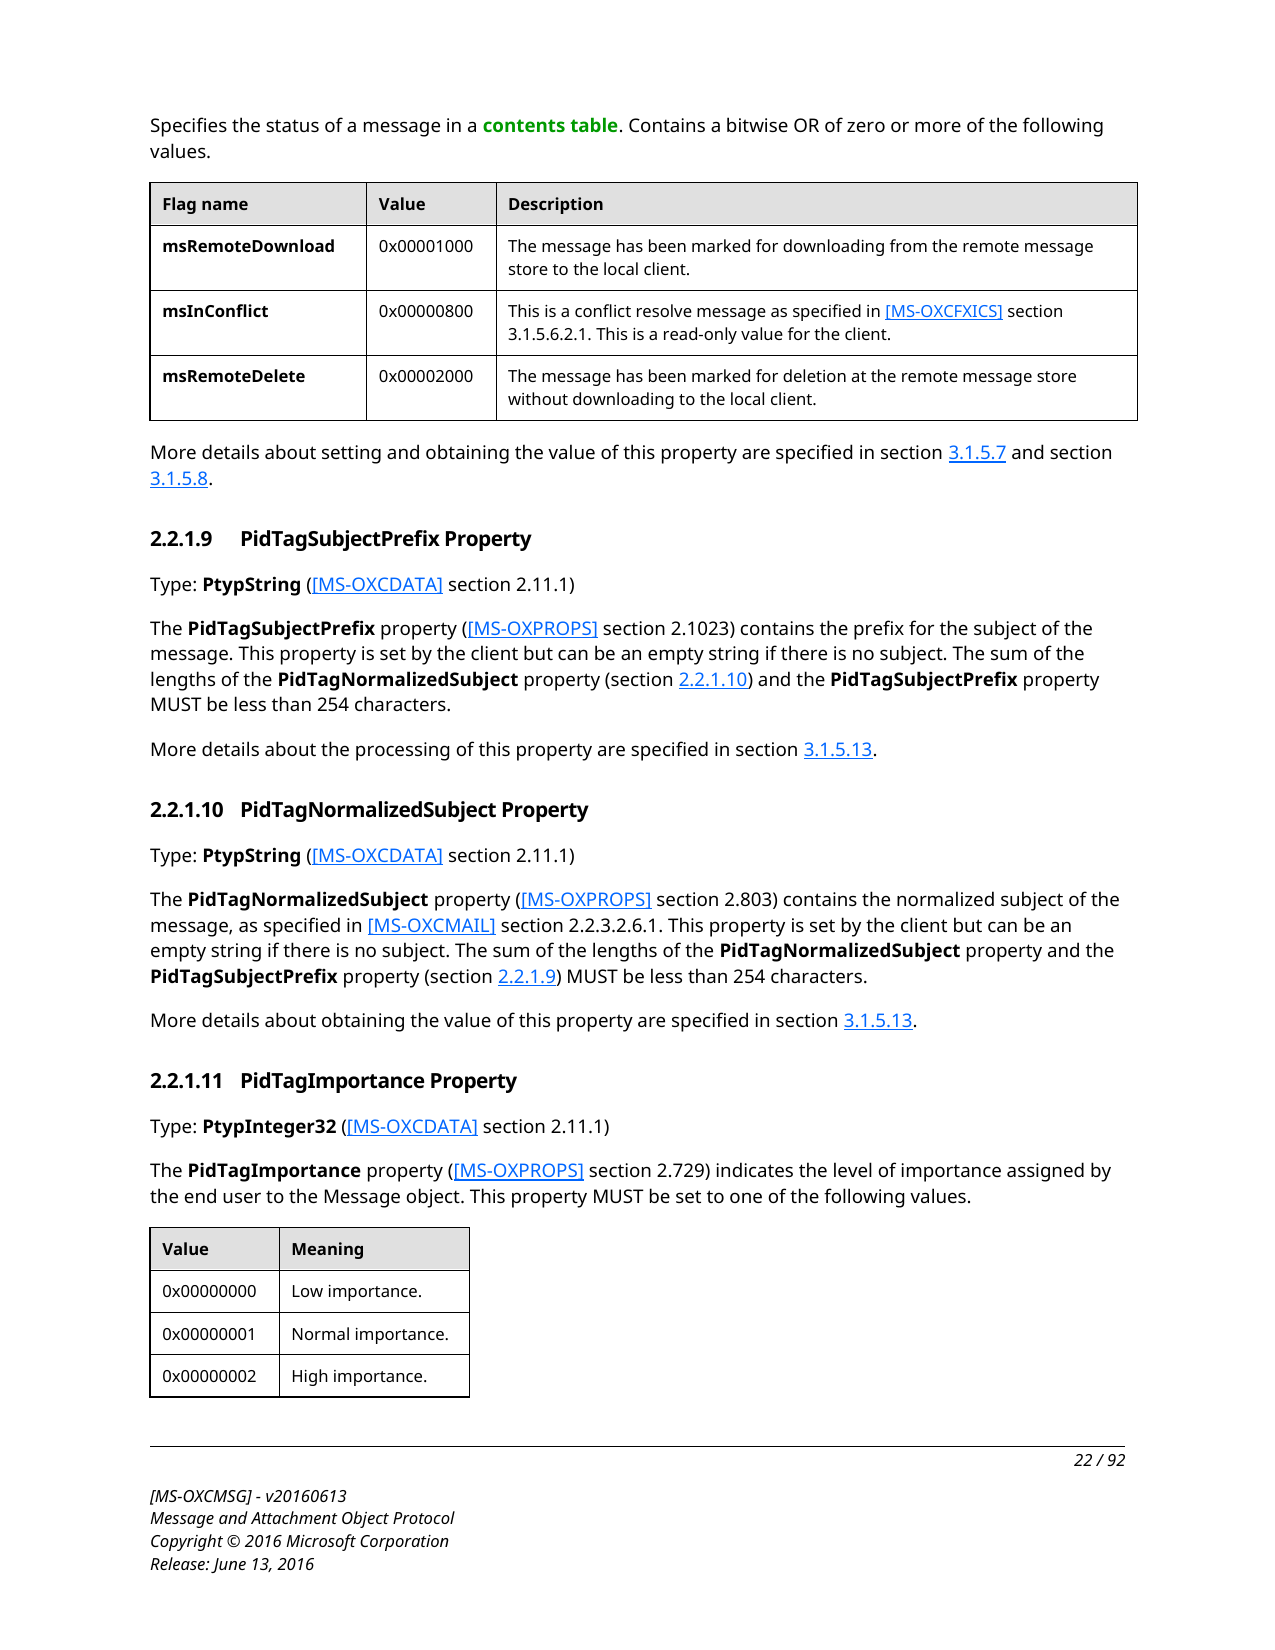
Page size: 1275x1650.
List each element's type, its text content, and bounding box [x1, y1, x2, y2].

table_cell msRemoteDownload [151, 226, 366, 289]
subtitle PidTagNormalizedSubject Property [150, 795, 1125, 823]
text The PidTagSubjectPrefix property ([MS-OXPROPS] section 2.1023) contains the prefix for the subject of the message. This property is set by the client but can be an empty string if there is no subject. The sum of the lengths of the PidTagNormalizedSubject property (section 2.2.1.10) and the PidTagSubjectPrefix property MUST be less than 254 characters. [150, 615, 1125, 717]
subtitle PidTagImportance Property [150, 1066, 1125, 1094]
table_cell The message has been marked for downloading from the remote message store to the local client. [497, 226, 1137, 289]
table_header Value [151, 1228, 279, 1269]
table_cell msRemoteDelete [151, 356, 366, 419]
table_cell 0x00001000 [367, 226, 496, 289]
subtitle PidTagSubjectPrefix Property [150, 524, 1125, 552]
table_header Flag name [151, 183, 366, 224]
table_cell The message has been marked for deletion at the remote message store without downloading to the local client. [497, 356, 1137, 419]
table_header Meaning [280, 1228, 469, 1269]
table_header Value [367, 183, 496, 224]
text The PidTagImportance property ([MS-OXPROPS] section 2.729) indicates the level of importance assigned by the end user to the Message object. This property MUST be set to one of the following values. [150, 1157, 1125, 1208]
text Specifies the status of a message in a contents table. Contains a bitwise OR of zero or more of the following values. [150, 112, 1125, 163]
table_cell 0x00000001 [151, 1313, 279, 1354]
text More details about obtaining the value of this property are specified in section 3.1.5.13. [150, 1007, 1125, 1033]
text More details about the processing of this property are specified in section 3.1.5.13. [150, 736, 1125, 762]
table_cell 0x00000000 [151, 1271, 279, 1312]
table_cell 0x00000800 [367, 291, 496, 354]
table_cell msInConflict [151, 291, 366, 354]
table_cell Normal importance. [280, 1313, 469, 1354]
text The PidTagNormalizedSubject property ([MS-OXPROPS] section 2.803) contains the normalized subject of the message, as specified in [MS-OXCMAIL] section 2.2.3.2.6.1. This property is set by the client but can be an empty string if there is no subject. The sum of the lengths of the PidTagNormalizedSubject property and the PidTagSubjectPrefix property (section 2.2.1.9) MUST be less than 254 characters. [150, 886, 1125, 988]
text Type: PtypInteger32 ([MS-OXCDATA] section 2.11.1) [150, 1113, 1125, 1139]
table_cell 0x00000002 [151, 1355, 279, 1396]
text Type: PtypString ([MS-OXCDATA] section 2.11.1) [150, 571, 1125, 596]
text Type: PtypString ([MS-OXCDATA] section 2.11.1) [150, 842, 1125, 868]
table_cell 0x00002000 [367, 356, 496, 419]
table_cell High importance. [280, 1355, 469, 1396]
table_cell This is a conflict resolve message as specified in [MS-OXCFXICS] section 3.1.5.6.2.1. This is a read-only value for the client. [497, 291, 1137, 354]
text More details about setting and obtaining the value of this property are specified in section 3.1.5.7 and section 3.1.5.8. [150, 439, 1125, 490]
table_header Description [497, 183, 1137, 224]
table_cell Low importance. [280, 1271, 469, 1312]
